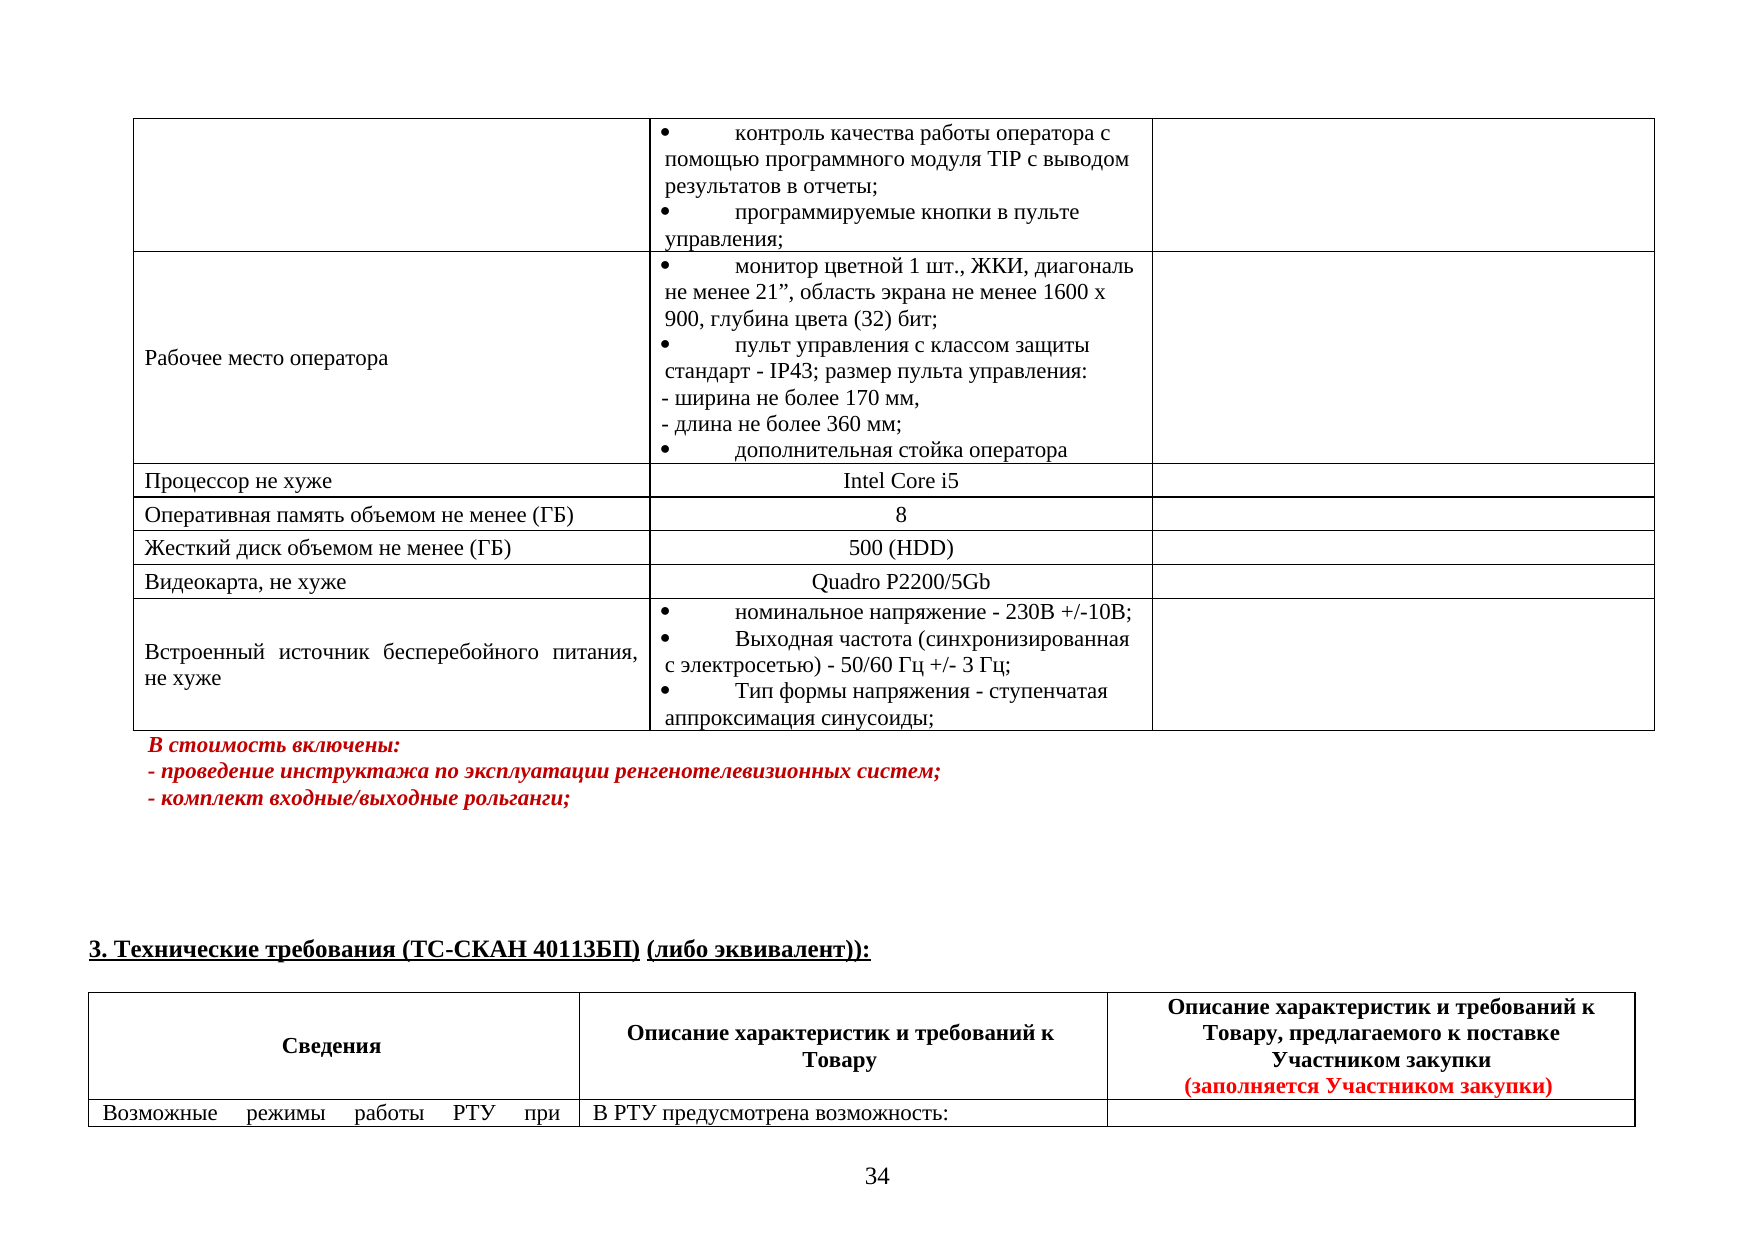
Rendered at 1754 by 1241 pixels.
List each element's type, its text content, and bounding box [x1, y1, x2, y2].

table_cell Intel Core i5 [651, 464, 1152, 496]
table_cell Жесткий диск объемом не менее (ГБ) [134, 531, 649, 564]
table_cell Оперативная память объемом не менее (ГБ) [134, 498, 649, 530]
table_cell [1153, 498, 1654, 530]
text - проведение инструктажа по эксплуатации ренгенотелевизионных систем; [89, 758, 1665, 784]
table_cell [1153, 119, 1654, 251]
table_cell [1153, 565, 1654, 597]
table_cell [89, 1100, 579, 1126]
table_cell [651, 119, 1152, 251]
table_cell монитор цветной 1 шт., ЖКИ, диагональ не менее 21”, область экрана не менее 1600 х 900, глубина цвета (32) бит; пульт управления с классом защиты стандарт - IP43; размер пульта управления: - ширина не более 170 мм, - длина не более 360 мм; дополнительная стойка оператора [651, 252, 1152, 463]
text 3. Технические требования (ТС-СКАН 40113БП) (либо эквивалент)): [89, 934, 1665, 963]
table_header Сведения [89, 993, 579, 1098]
table_cell [1153, 599, 1654, 730]
table_cell номинальное напряжение - 230В +/-10В; Выходная частота (синхронизированная с электросетью) - 50/60 Гц +/- 3 Гц; Тип формы напряжения - ступенчатая аппроксимация синусоиды; [651, 599, 1152, 730]
table_cell [1153, 464, 1654, 496]
table_cell [1153, 531, 1654, 564]
table_cell Процессор не хуже [134, 464, 649, 496]
text - комплект входные/выходные рольганги; [89, 784, 1665, 810]
table_cell [1153, 252, 1654, 463]
table_cell Видеокарта, не хуже [134, 565, 649, 597]
table_header Описание характеристик и требований к Товару [580, 993, 1107, 1098]
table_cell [580, 1100, 1107, 1126]
table_cell Рабочее место оператора [134, 252, 649, 463]
text В стоимость включены: [89, 731, 1665, 758]
table_cell 500 (HDD) [651, 531, 1152, 564]
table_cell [134, 119, 649, 251]
table_cell Quadro P2200/5Gb [651, 565, 1152, 597]
table_cell [1108, 1100, 1634, 1126]
table_cell Встроенный источник бесперебойного питания, не хуже [134, 599, 649, 730]
table_header Описание характеристик и требований к Товару, предлагаемого к поставке Участником закупки (заполняется Участником закупки) [1108, 993, 1634, 1098]
table_cell 8 [651, 498, 1152, 530]
